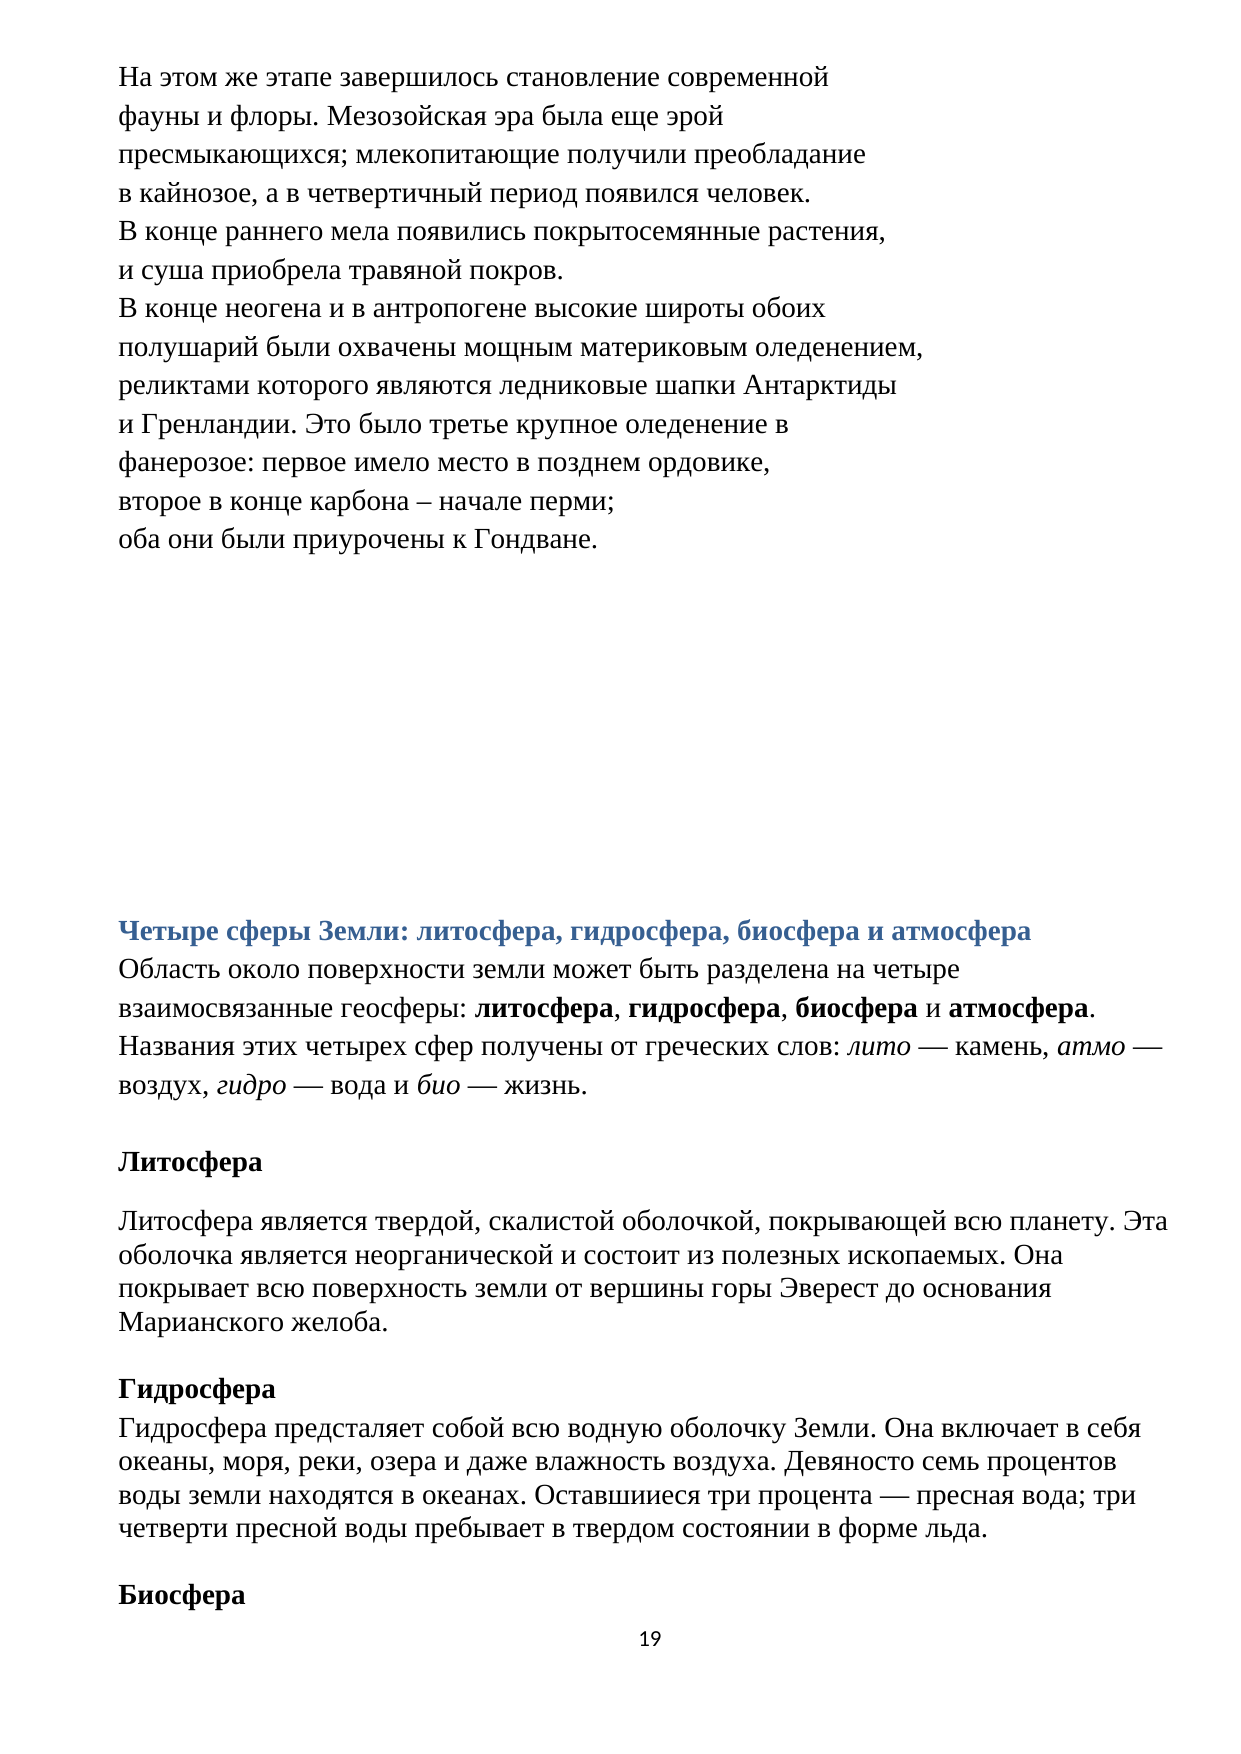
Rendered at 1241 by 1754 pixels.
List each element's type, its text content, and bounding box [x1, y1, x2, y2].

subtitle Четыре сферы Земли: литосфера, гидросфера, биосфера и атмосфера [118, 913, 1181, 946]
text Литосфера является твердой, скалистой оболочкой, покрывающей всю планету. Эта оболочка является неорганической и состоит из полезных ископаемых. Она покрывает всю поверхность земли от вершины горы Эверест до основания Марианского желоба. Гидросфера [118, 1203, 1181, 1404]
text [118, 59, 1181, 555]
text Гидросфера предсталяет собой всю водную оболочку Земли. Она включает в себя океаны, моря, реки, озера и даже влажность воздуха. Девяносто семь процентов воды земли находятся в океанах. Оставшииеся три процента — пресная вода; три четверти пресной воды пребывает в твердом состоянии в форме льда. Биосфера [118, 1410, 1181, 1611]
text Область около поверхности земли может быть разделена на четыре взаимосвязанные геосферы: литосфера, гидросфера, биосфера и атмосфера. Названия этих четырех сфер получены от греческих слов: лито — камень, атмо — воздух, гидро — вода и био — жизнь. Литосфера [118, 951, 1181, 1177]
